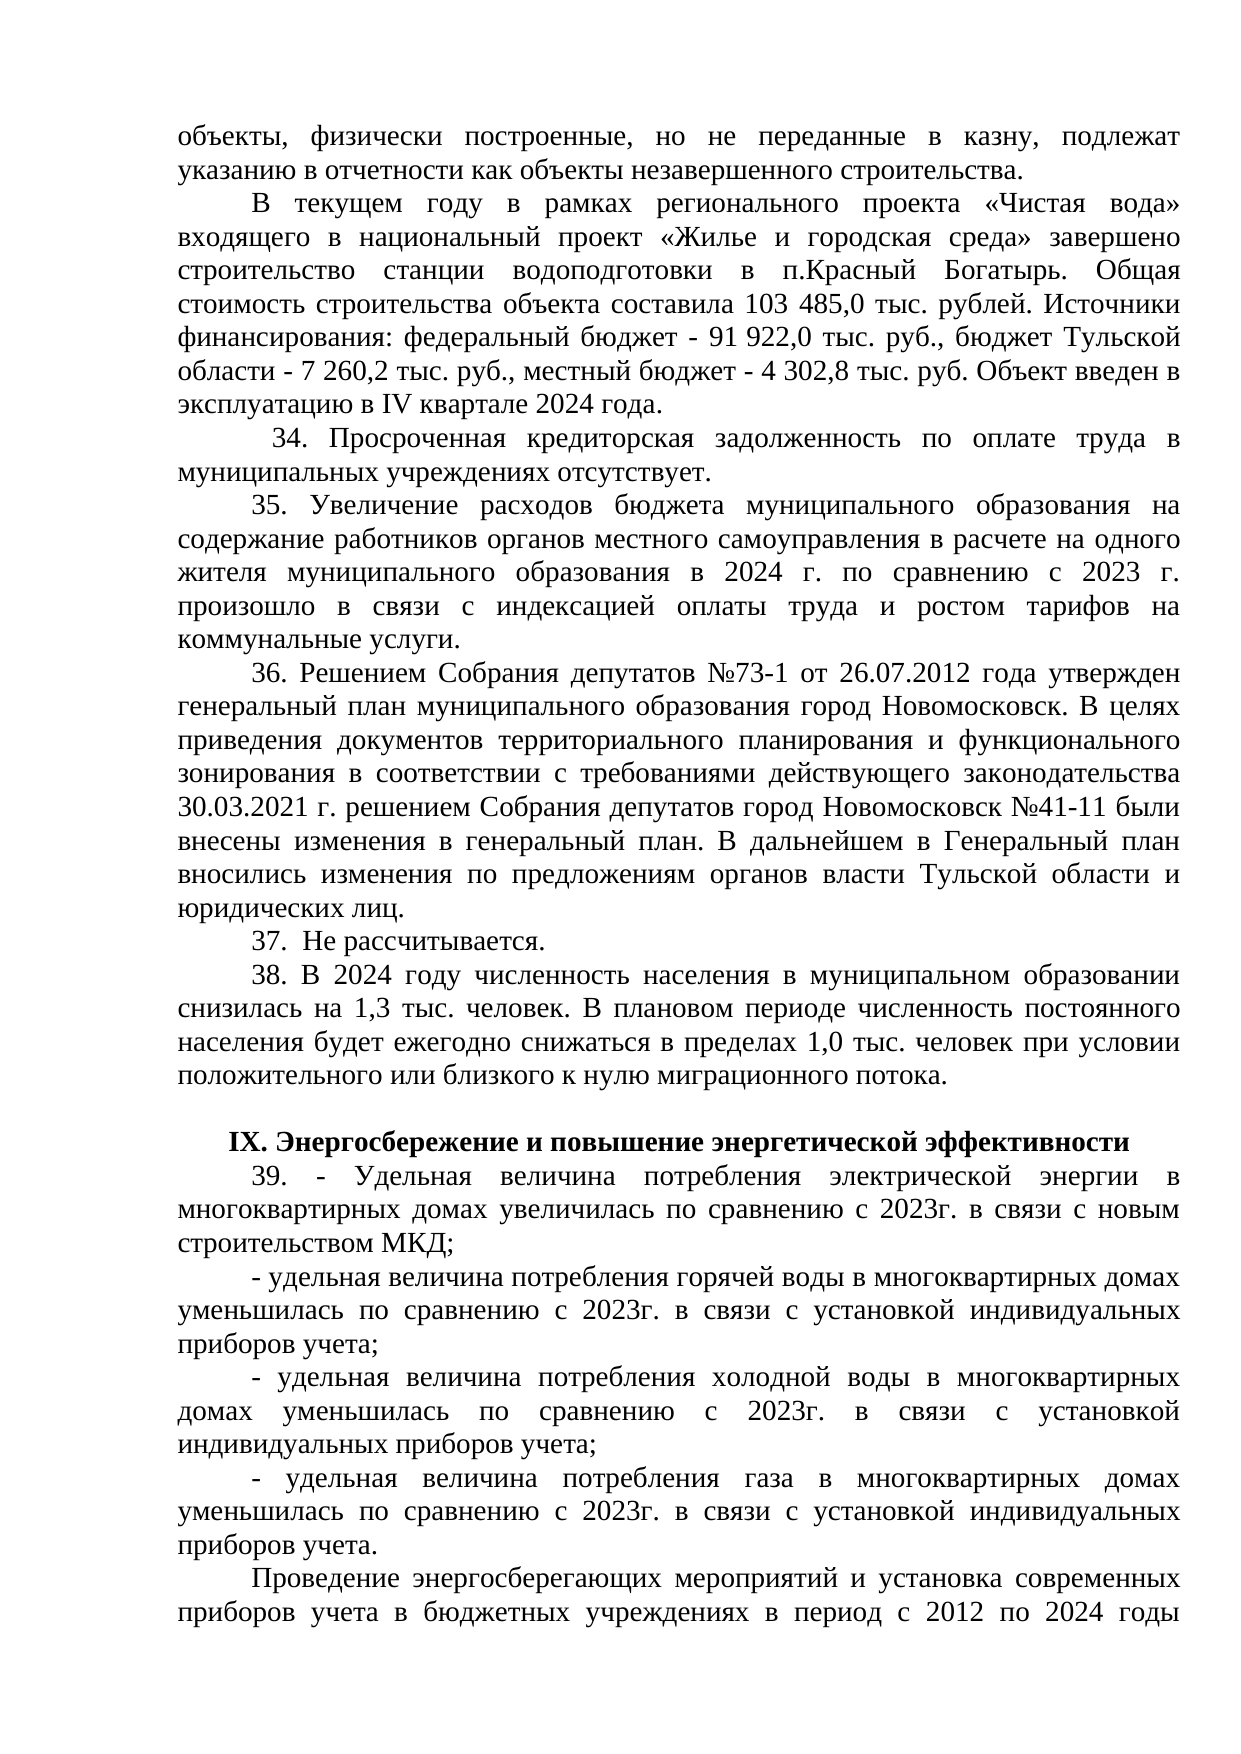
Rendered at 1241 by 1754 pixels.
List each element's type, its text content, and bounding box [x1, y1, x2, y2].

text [177, 1561, 1181, 1628]
text IX. Энергосбережение и повышение энергетической эффективности [177, 1124, 1181, 1158]
text - удельная величина потребления газа в многоквартирных домах уменьшилась по сравнению с 2023г. в связи с установкой индивидуальных приборов учета. [177, 1460, 1181, 1561]
text 35. Увеличение расходов бюджета муниципального образования на содержание работников органов местного самоуправления в расчете на одного жителя муниципального образования в 2024 г. по сравнению с 2023 г. произошло в связи с индексацией оплаты труда и ростом тарифов на коммунальные услуги. [177, 487, 1181, 655]
text - удельная величина потребления горячей воды в многоквартирных домах уменьшилась по сравнению с 2023г. в связи с установкой индивидуальных приборов учета; [177, 1259, 1181, 1359]
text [177, 118, 1181, 185]
text 34. Просроченная кредиторская задолженность по оплате труда в муниципальных учреждениях отсутствует. [177, 420, 1181, 487]
text 38. В 2024 году численность населения в муниципальном образовании снизилась на 1,3 тыс. человек. В плановом периоде численность постоянного населения будет ежегодно снижаться в пределах 1,0 тыс. человек при условии положительного или близкого к нулю миграционного потока. [177, 957, 1181, 1091]
text 36. Решением Собрания депутатов №73-1 от 26.07.2012 года утвержден генеральный план муниципального образования город Новомосковск. В целях приведения документов территориального планирования и функционального зонирования в соответствии с требованиями действующего законодательства 30.03.2021 г. решением Собрания депутатов город Новомосковск №41-11 были внесены изменения в генеральный план. В дальнейшем в Генеральный план вносились изменения по предложениям органов власти Тульской области и юридических лиц. [177, 655, 1181, 923]
text В текущем году в рамках регионального проекта «Чистая вода» входящего в национальный проект «Жилье и городская среда» завершено строительство станции водоподготовки в п.Красный Богатырь. Общая стоимость строительства объекта составила 103 485,0 тыс. рублей. Источники финансирования: федеральный бюджет - 91 922,0 тыс. руб., бюджет Тульской области - 7 260,2 тыс. руб., местный бюджет - 4 302,8 тыс. руб. Объект введен в эксплуатацию в IV квартале 2024 года. [177, 185, 1181, 420]
text 39. - Удельная величина потребления электрической энергии в многоквартирных домах увеличилась по сравнению с 2023г. в связи с новым строительством МКД; [177, 1158, 1181, 1259]
text 37. Не рассчитывается. [177, 923, 1181, 957]
text - удельная величина потребления холодной воды в многоквартирных домах уменьшилась по сравнению с 2023г. в связи с установкой индивидуальных приборов учета; [177, 1359, 1181, 1460]
